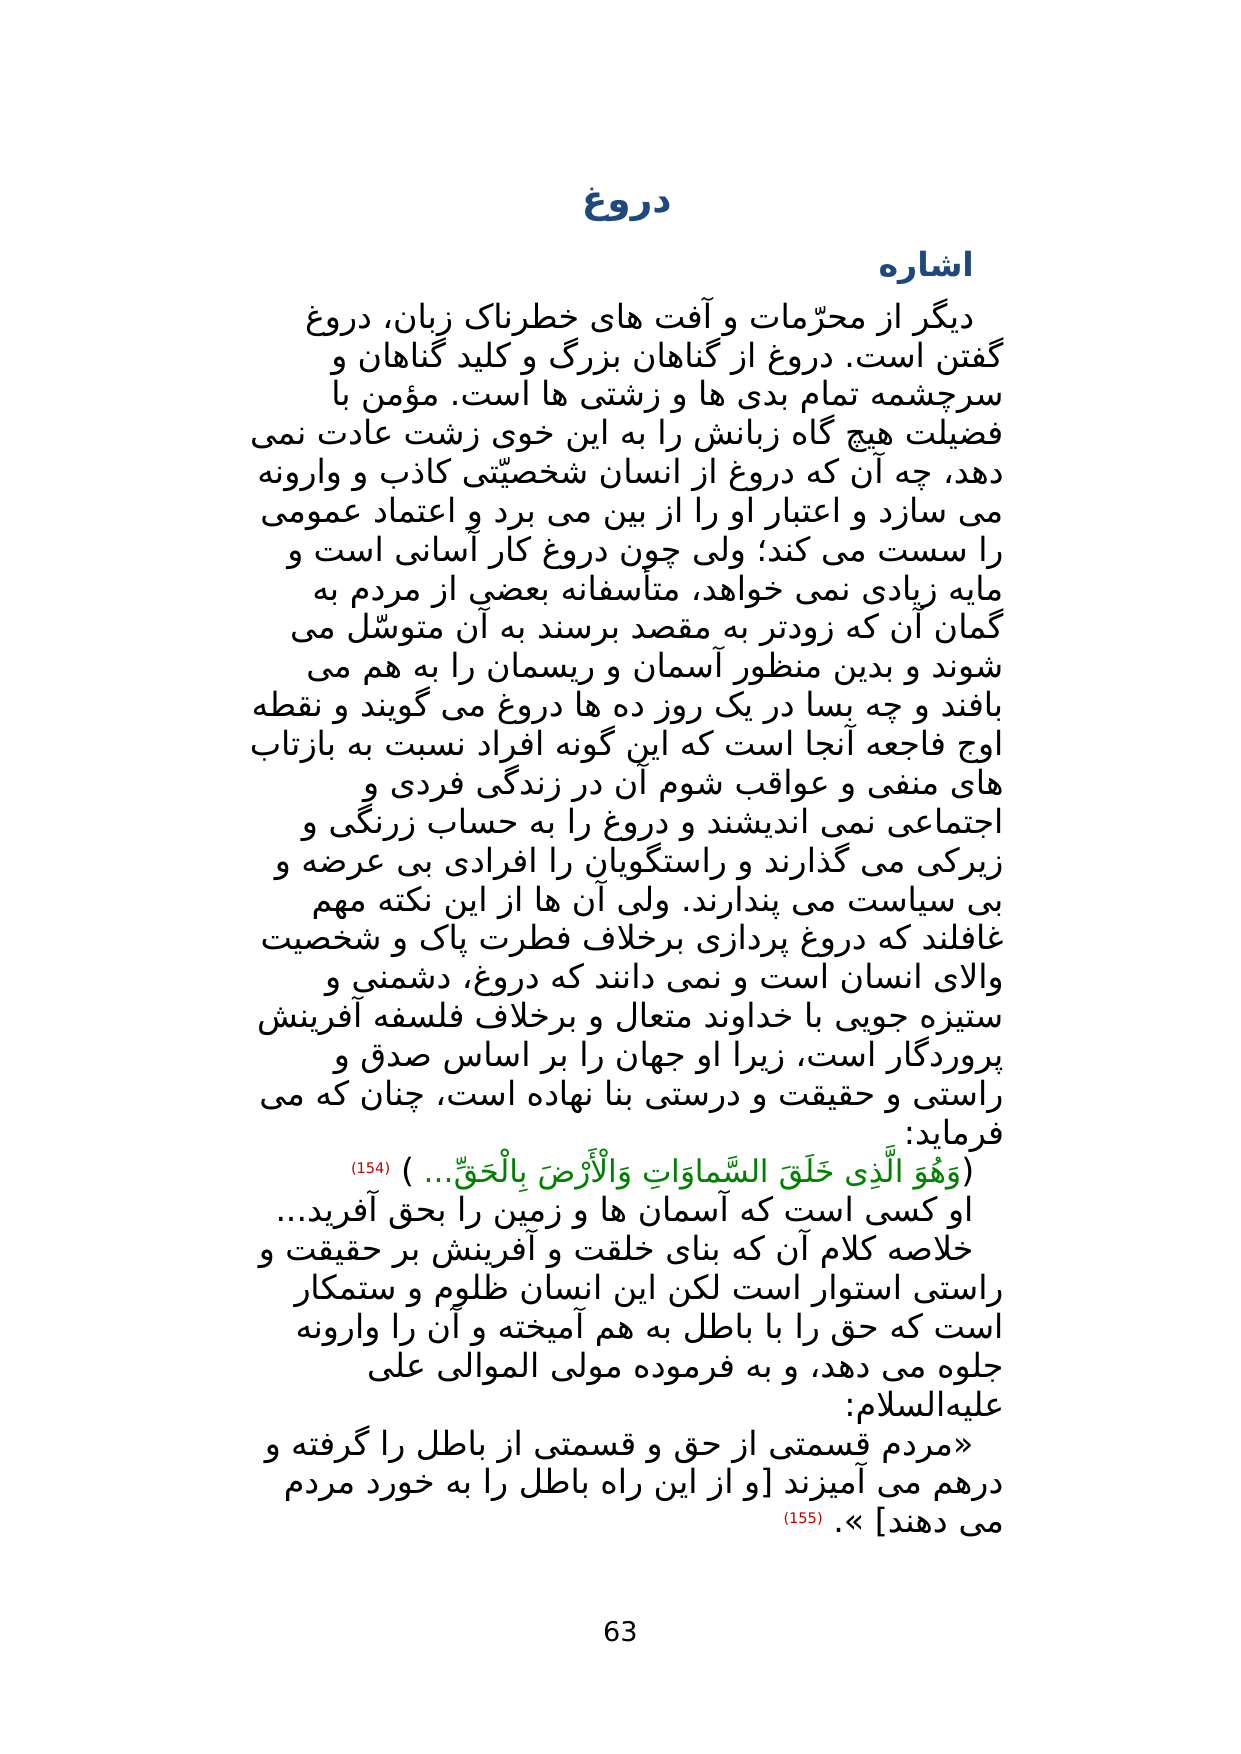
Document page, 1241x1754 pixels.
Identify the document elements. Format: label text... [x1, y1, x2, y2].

text دیگر از محرّمات و آفت های خطرناک زبان، دروغ گفتن است. دروغ از گناهان بزرگ و کلید گناهان و سرچشمه تمام بدی ها و زشتی ها است. مؤمن با فضیلت هیچ گاه زبانش را به این خوی زشت عادت نمی دهد، چه آن که دروغ از انسان شخصیّتی کاذب و وارونه می سازد و اعتبار او را از بین می برد و اعتماد عمومی را سست می کند؛ ولی چون دروغ کار آسانی است و مایه زیادی نمی خواهد، متأسفانه بعضی از مردم به گمان آن که زودتر به مقصد برسند به آن متوسّل می شوند و بدین منظور آسمان و ریسمان را به هم می بافند و چه بسا در یک روز ده ها دروغ می گویند و نقطه اوج فاجعه آنجا است که این گونه افراد نسبت به بازتاب های منفی و عواقب شوم آن در زندگی فردی و اجتماعی نمی اندیشند و دروغ را به حساب زرنگی و زیرکی می گذارند و راستگویان را افرادی بی عرضه و بی سیاست می پندارند. ولی آن ها از این نکته مهم غافلند که دروغ پردازی برخلاف فطرت پاک و شخصیت والای انسان است و نمی دانند که دروغ، دشمنی و ستیزه جویی با خداوند متعال و برخلاف فلسفه آفرینش پروردگار است، زیرا او جهان را بر اساس صدق و راستی و حقیقت و درستی بنا نهاده است، چنان که می فرماید: [236, 297, 1004, 1152]
text خلاصه کلام آن که بنای خلقت و آفرینش بر حقیقت و راستی استوار است لکن این انسان ظلوم و ستمکار است که حق را با باطل به هم آمیخته و آن را وارونه جلوه می دهد، و به فرموده مولی الموالی علی عليه‌السلام: [236, 1230, 1004, 1424]
text او کسی است که آسمان ها و زمین را بحق آفرید... [236, 1191, 1004, 1230]
text «مردم قسمتی از حق و قسمتی از باطل را گرفته و درهم می آمیزند [و از این راه باطل را به خورد مردم می دهند] ». (155) [236, 1424, 1004, 1541]
subtitle دروغ [236, 177, 1004, 221]
text (وَهُوَ الَّذِی خَلَقَ السَّماوَاتِ وَالْأَرْضَ بِالْحَقِّ... ) (154) [236, 1152, 1004, 1191]
subtitle اشاره [236, 246, 1004, 285]
